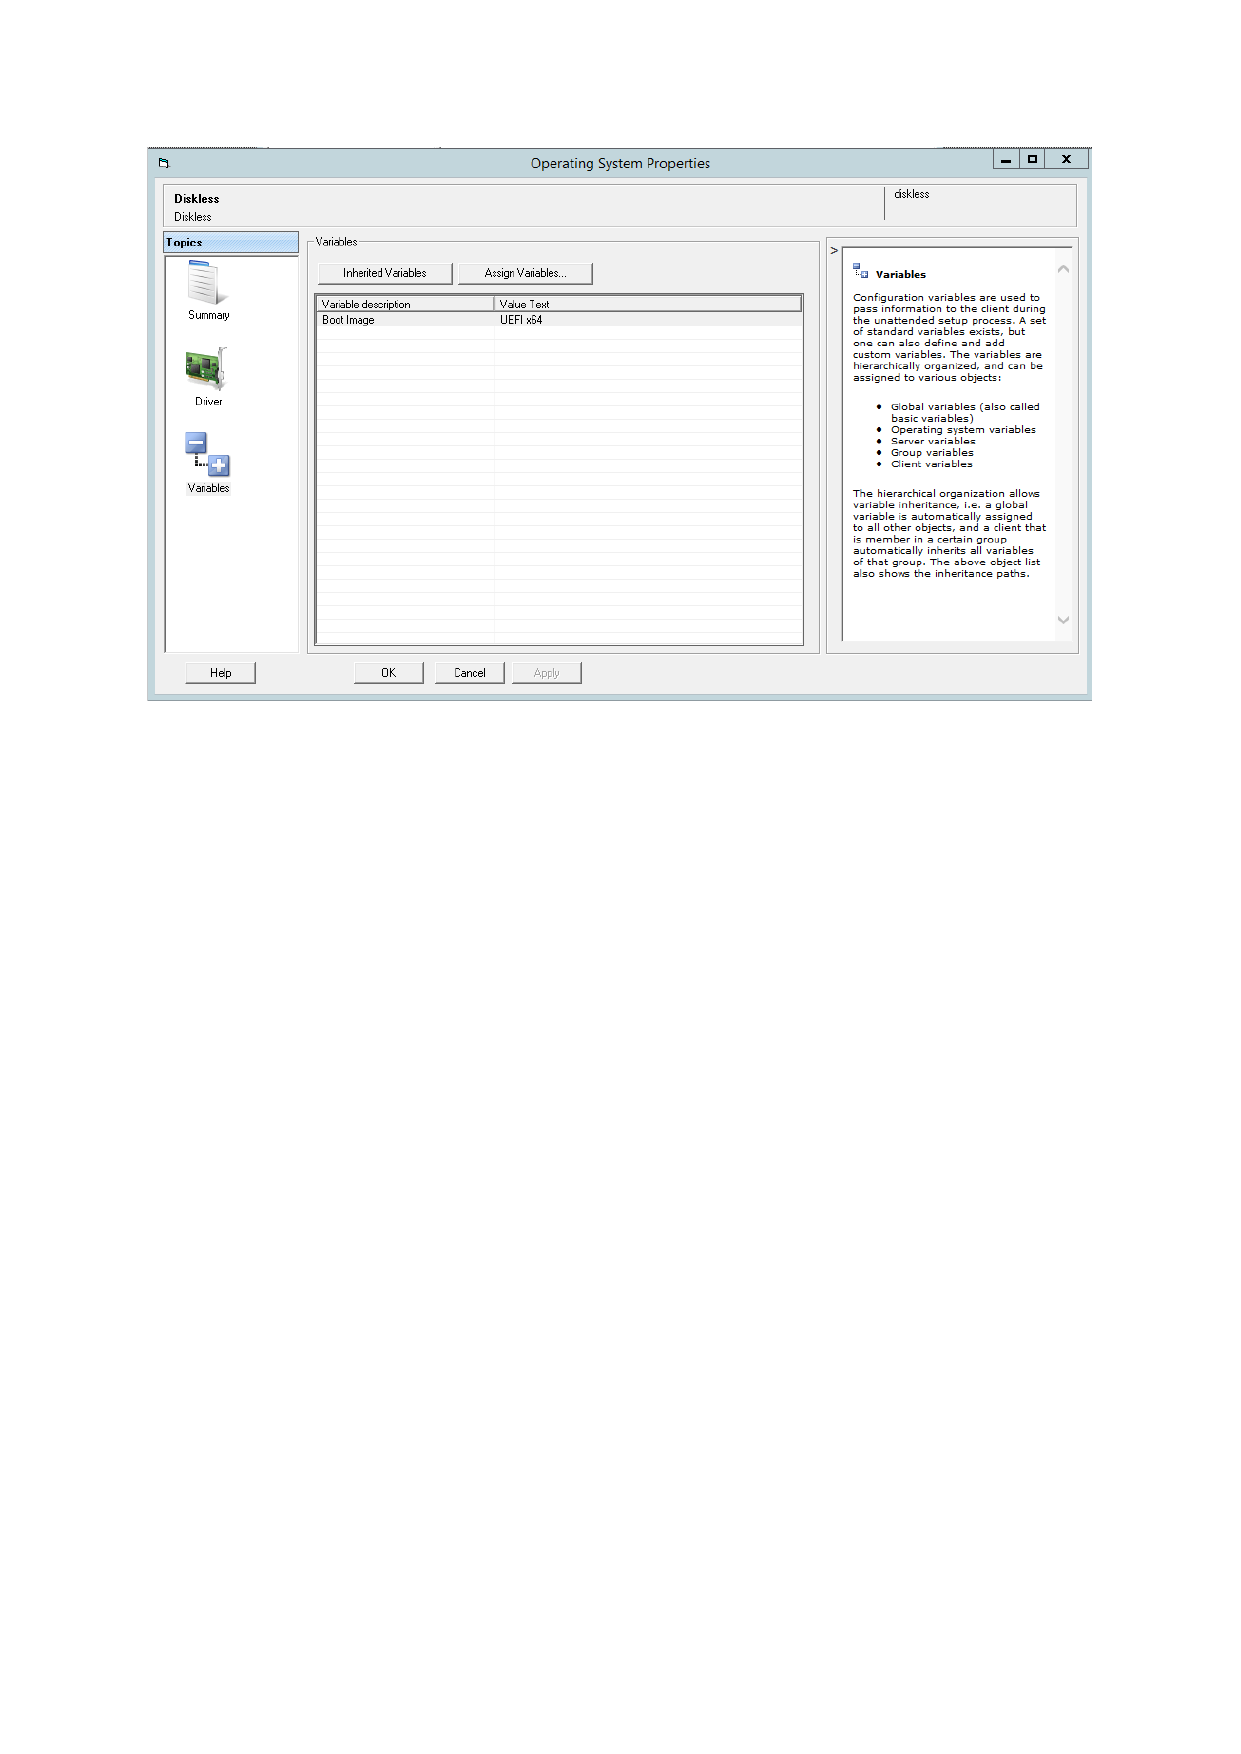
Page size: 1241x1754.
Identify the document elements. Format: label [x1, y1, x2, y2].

picture [147, 147, 1092, 701]
